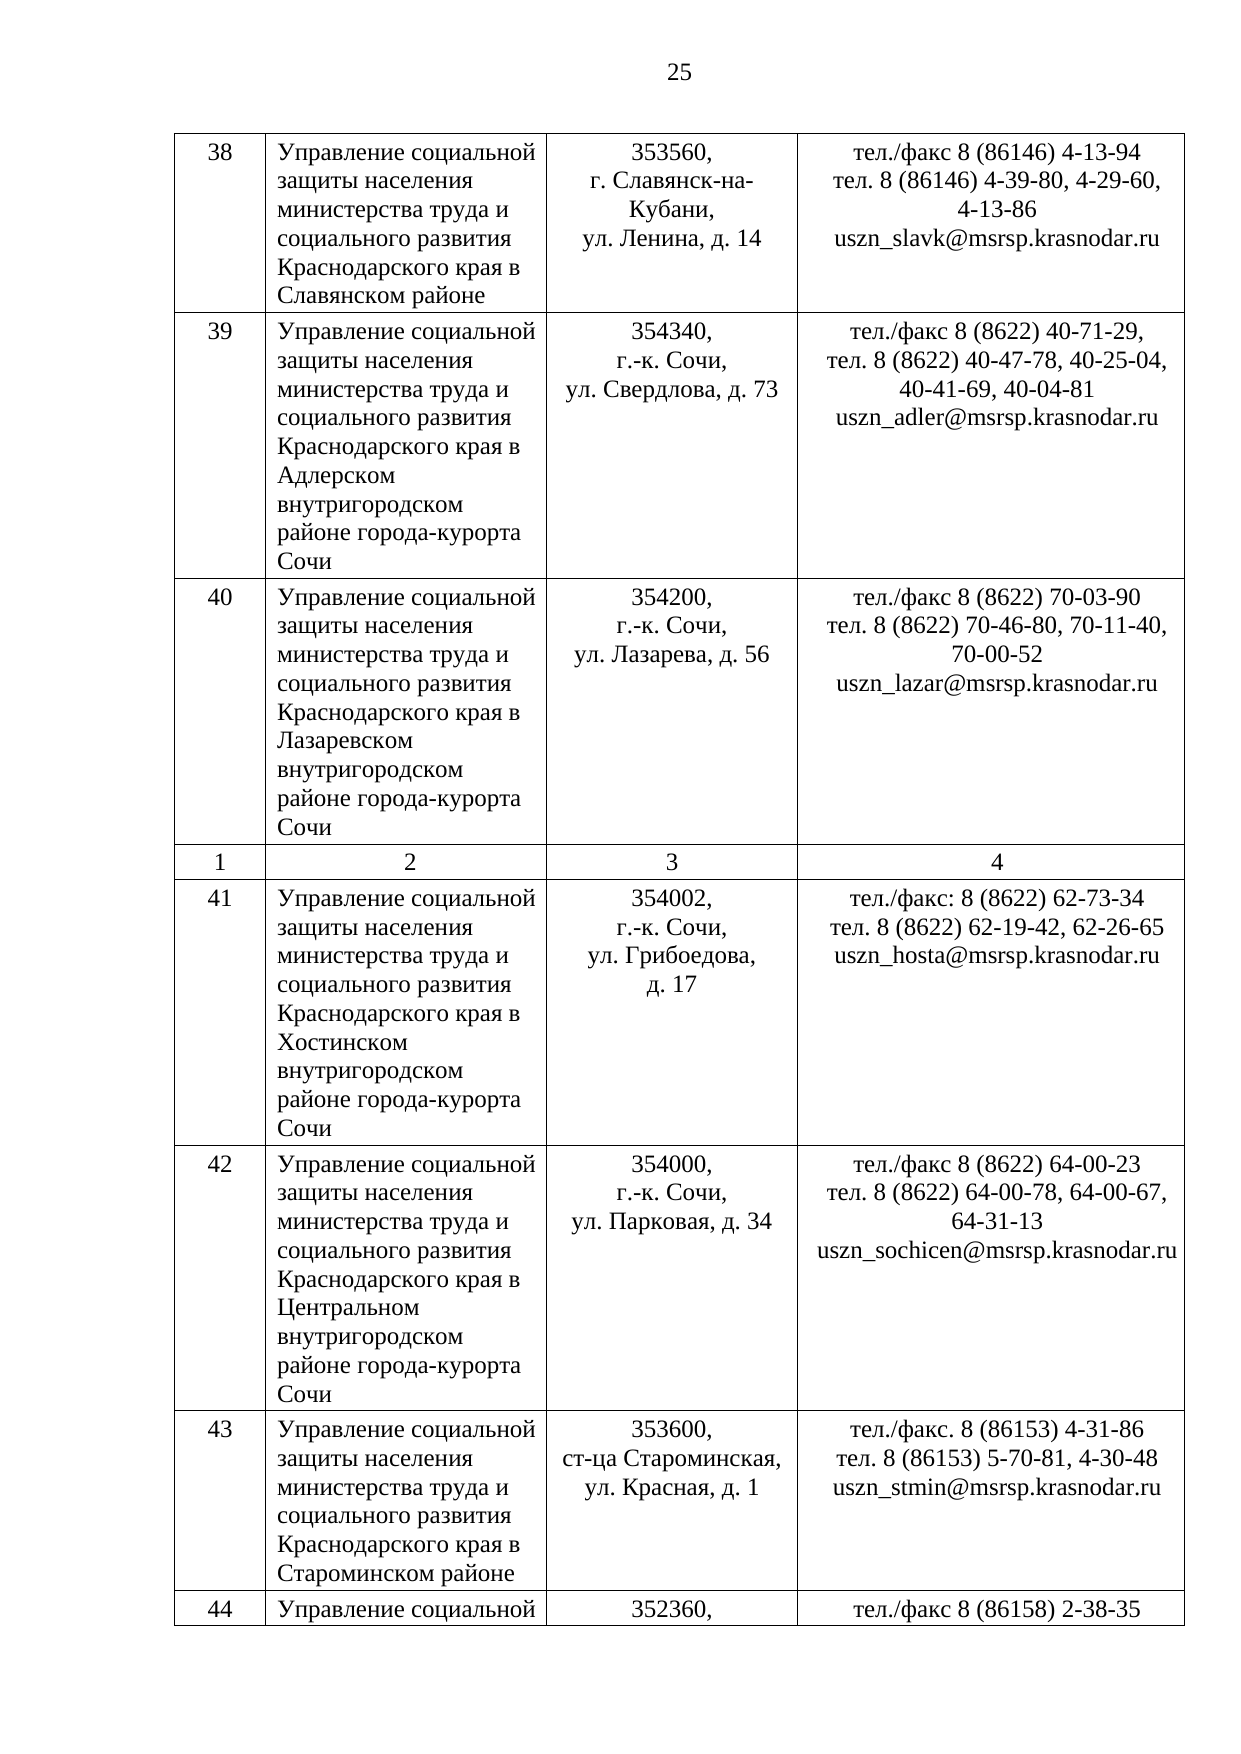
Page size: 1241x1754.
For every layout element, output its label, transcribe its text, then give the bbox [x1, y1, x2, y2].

table_cell тел./факс 8 (8622) 40-71-29, тел. 8 (8622) 40-47-78, 40-25-04, 40-41-69, 40-04-81 uszn_adler@msrsp.krasnodar.ru [798, 313, 1184, 578]
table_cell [798, 1591, 1184, 1625]
table_cell тел./факс 8 (8622) 70-03-90 тел. 8 (8622) 70-46-80, 70-11-40, 70-00-52 uszn_lazar@msrsp.krasnodar.ru [798, 579, 1184, 843]
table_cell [547, 1591, 797, 1625]
table_cell Управление социальной защиты населения министерства труда и социального развития Краснодарского края в Староминском районе [266, 1411, 546, 1590]
table_cell тел./факс 8 (86146) 4-13-94 тел. 8 (86146) 4-39-80, 4-29-60, 4-13-86 uszn_slavk@msrsp.krasnodar.ru [798, 134, 1184, 312]
table_cell 44 [175, 1591, 265, 1625]
table_cell Управление социальной защиты населения министерства труда и социального развития Краснодарского края в Хостинском внутригородском районе города-курорта Сочи [266, 880, 546, 1145]
table_cell 42 [175, 1146, 265, 1410]
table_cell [266, 1591, 546, 1625]
table_cell тел./факс 8 (8622) 64-00-23 тел. 8 (8622) 64-00-78, 64-00-67, 64-31-13 uszn_sochicen@msrsp.krasnodar.ru [798, 1146, 1184, 1410]
table_cell 354200, г.-к. Сочи, ул. Лазарева, д. 56 [547, 579, 797, 843]
table_cell 41 [175, 880, 265, 1145]
table_cell Управление социальной защиты населения министерства труда и социального развития Краснодарского края в Славянском районе [266, 134, 546, 312]
table_cell 43 [175, 1411, 265, 1590]
table_cell 1 [175, 845, 265, 879]
table_cell тел./факс: 8 (8622) 62-73-34 тел. 8 (8622) 62-19-42, 62-26-65 uszn_hosta@msrsp.krasnodar.ru [798, 880, 1184, 1145]
table_cell 354000, г.-к. Сочи, ул. Парковая, д. 34 [547, 1146, 797, 1410]
table_cell 353600, ст-ца Староминская, ул. Красная, д. 1 [547, 1411, 797, 1590]
table_cell 39 [175, 313, 265, 578]
table_cell 3 [547, 845, 797, 879]
table_cell 2 [266, 845, 546, 879]
table_cell тел./факс. 8 (86153) 4-31-86 тел. 8 (86153) 5-70-81, 4-30-48 uszn_stmin@msrsp.krasnodar.ru [798, 1411, 1184, 1590]
table_cell Управление социальной защиты населения министерства труда и социального развития Краснодарского края в Центральном внутригородском районе города-курорта Сочи [266, 1146, 546, 1410]
table_cell 40 [175, 579, 265, 843]
table_cell Управление социальной защиты населения министерства труда и социального развития Краснодарского края в Лазаревском внутригородском районе города-курорта Сочи [266, 579, 546, 843]
table_cell 354002, г.-к. Сочи, ул. Грибоедова, д. 17 [547, 880, 797, 1145]
table_cell 38 [175, 134, 265, 312]
table_cell Управление социальной защиты населения министерства труда и социального развития Краснодарского края в Адлерском внутригородском районе города-курорта Сочи [266, 313, 546, 578]
table_cell 4 [798, 845, 1184, 879]
table_cell 354340, г.-к. Сочи, ул. Свердлова, д. 73 [547, 313, 797, 578]
table_cell 353560, г. Славянск-на-Кубани, ул. Ленина, д. 14 [547, 134, 797, 312]
